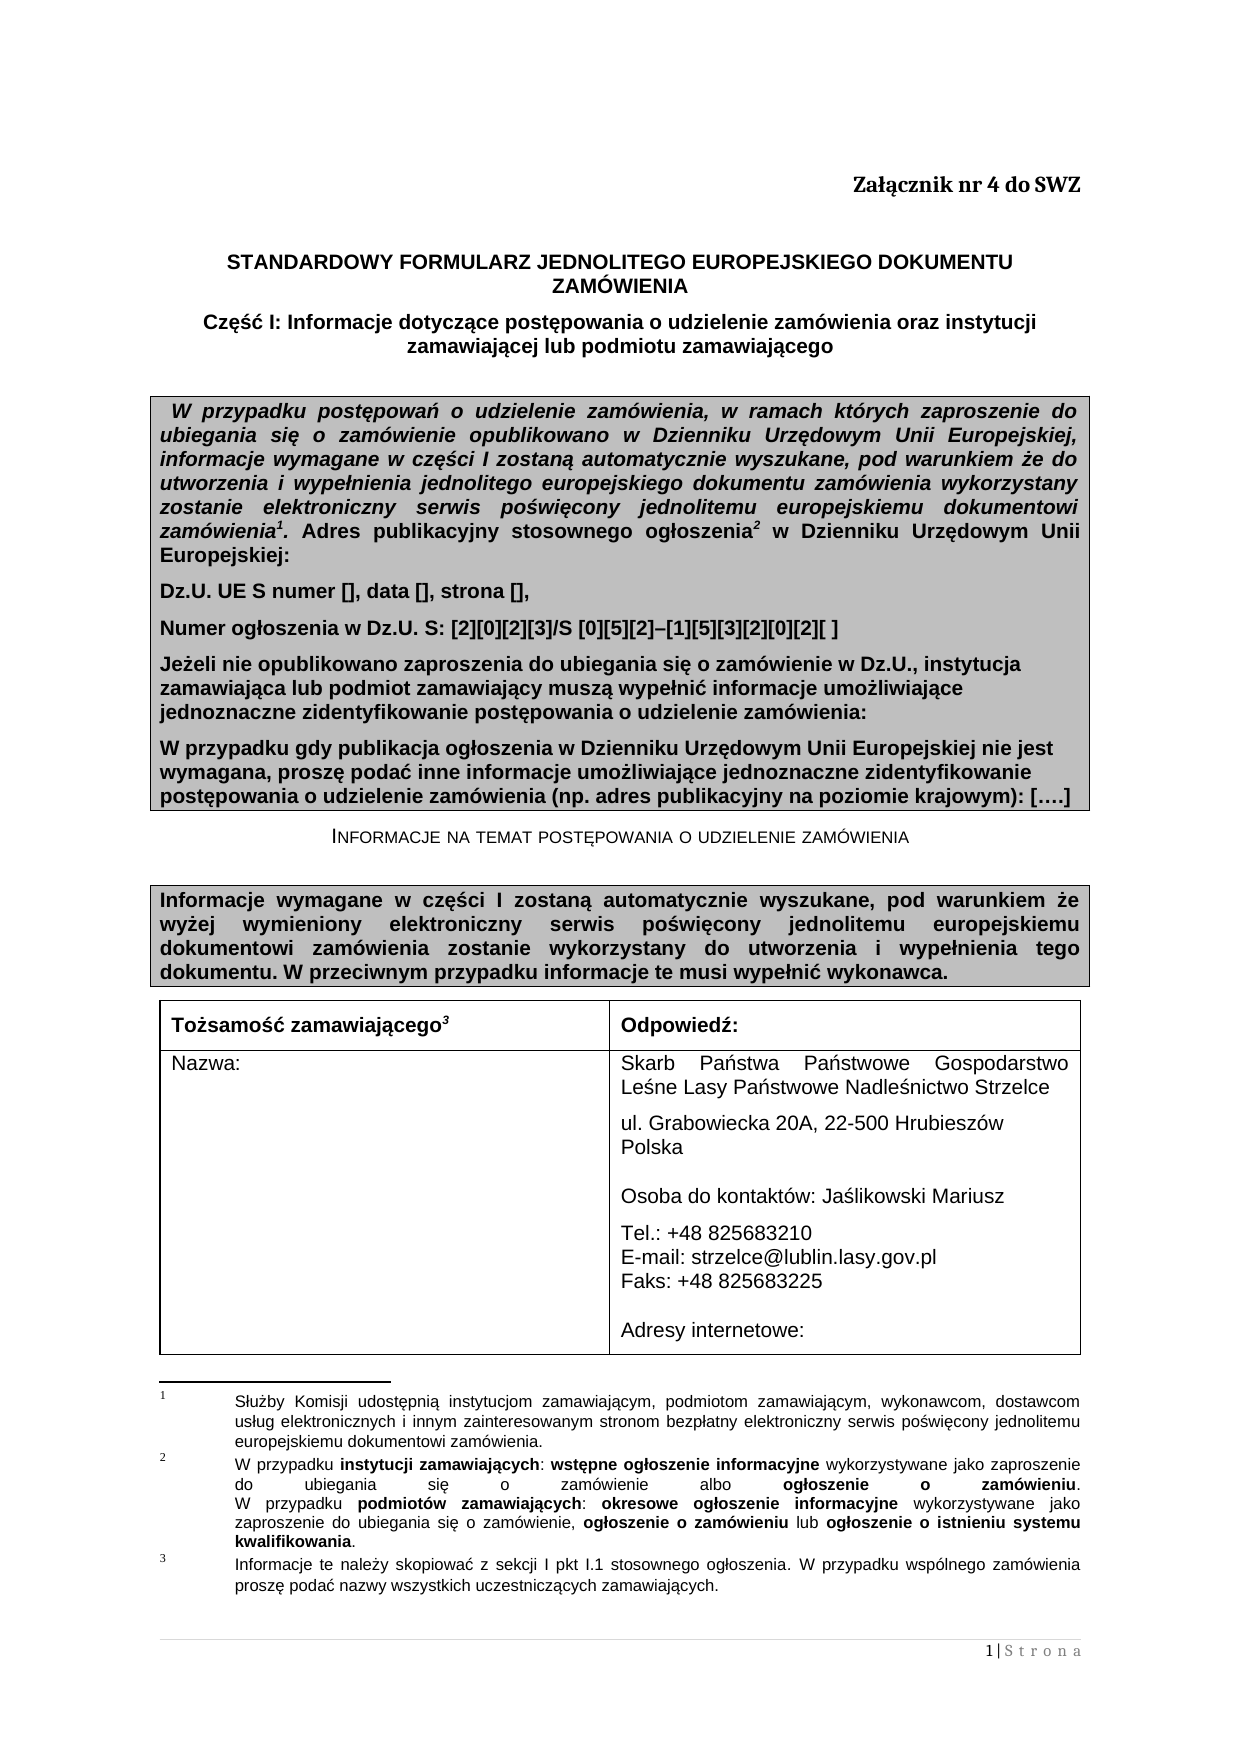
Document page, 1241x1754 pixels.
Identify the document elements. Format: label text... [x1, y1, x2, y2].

text Informacje na temat postępowania o udzielenie zamówienia [159, 824, 1081, 848]
text Numer ogłoszenia w Dz.U. S: [2][0][2][3]/S [0][5][2]–[1][5][3][2][0][2][ ] [151, 612, 1089, 639]
text Dz.U. UE S numer [], data [], strona [], [151, 576, 1089, 603]
text Informacje wymagane w części I zostaną automatycznie wyszukane, pod warunkiem że wyżej wymieniony elektroniczny serwis poświęcony jednolitemu europejskiemu dokumentowi zamówienia zostanie wykorzystany do utworzenia i wypełnienia tego dokumentu. W przeciwnym przypadku informacje te musi wypełnić wykonawca. [151, 886, 1089, 986]
table_header Odpowiedź: [610, 1001, 1080, 1050]
text Jeżeli nie opublikowano zaproszenia do ubiegania się o zamówienie w Dz.U., instytucja zamawiająca lub podmiot zamawiający muszą wypełnić informacje umożliwiające jednoznaczne zidentyfikowanie postępowania o udzielenie zamówienia: [151, 649, 1089, 724]
text Część I: Informacje dotyczące postępowania o udzielenie zamówienia oraz instytucji zamawiającej lub podmiotu zamawiającego [159, 310, 1081, 358]
text Załącznik nr 4 do SWZ [159, 172, 1081, 198]
text W przypadku postępowań o udzielenie zamówienia, w ramach których zaproszenie do ubiegania się o zamówienie opublikowano w Dzienniku Urzędowym Unii Europejskiej, informacje wymagane w części I zostaną automatycznie wyszukane, pod warunkiem że do utworzenia i wypełnienia jednolitego europejskiego dokumentu zamówienia wykorzystany zostanie elektroniczny serwis poświęcony jednolitemu europejskiemu dokumentowi zamówienia. Adres publikacyjny stosownego ogłoszenia w Dzienniku Urzędowym Unii Europejskiej: [151, 397, 1089, 566]
text W przypadku gdy publikacja ogłoszenia w Dzienniku Urzędowym Unii Europejskiej nie jest wymagana, proszę podać inne informacje umożliwiające jednoznaczne zidentyfikowanie postępowania o udzielenie zamówienia (np. adres publikacyjny na poziomie krajowym): [….] [151, 733, 1089, 810]
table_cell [610, 1051, 1080, 1354]
text Standardowy formularz jednolitego europejskiego dokumentu zamówienia [159, 250, 1081, 298]
table_header Tożsamość zamawiającego [161, 1001, 609, 1050]
table_cell Nazwa: [161, 1051, 609, 1354]
